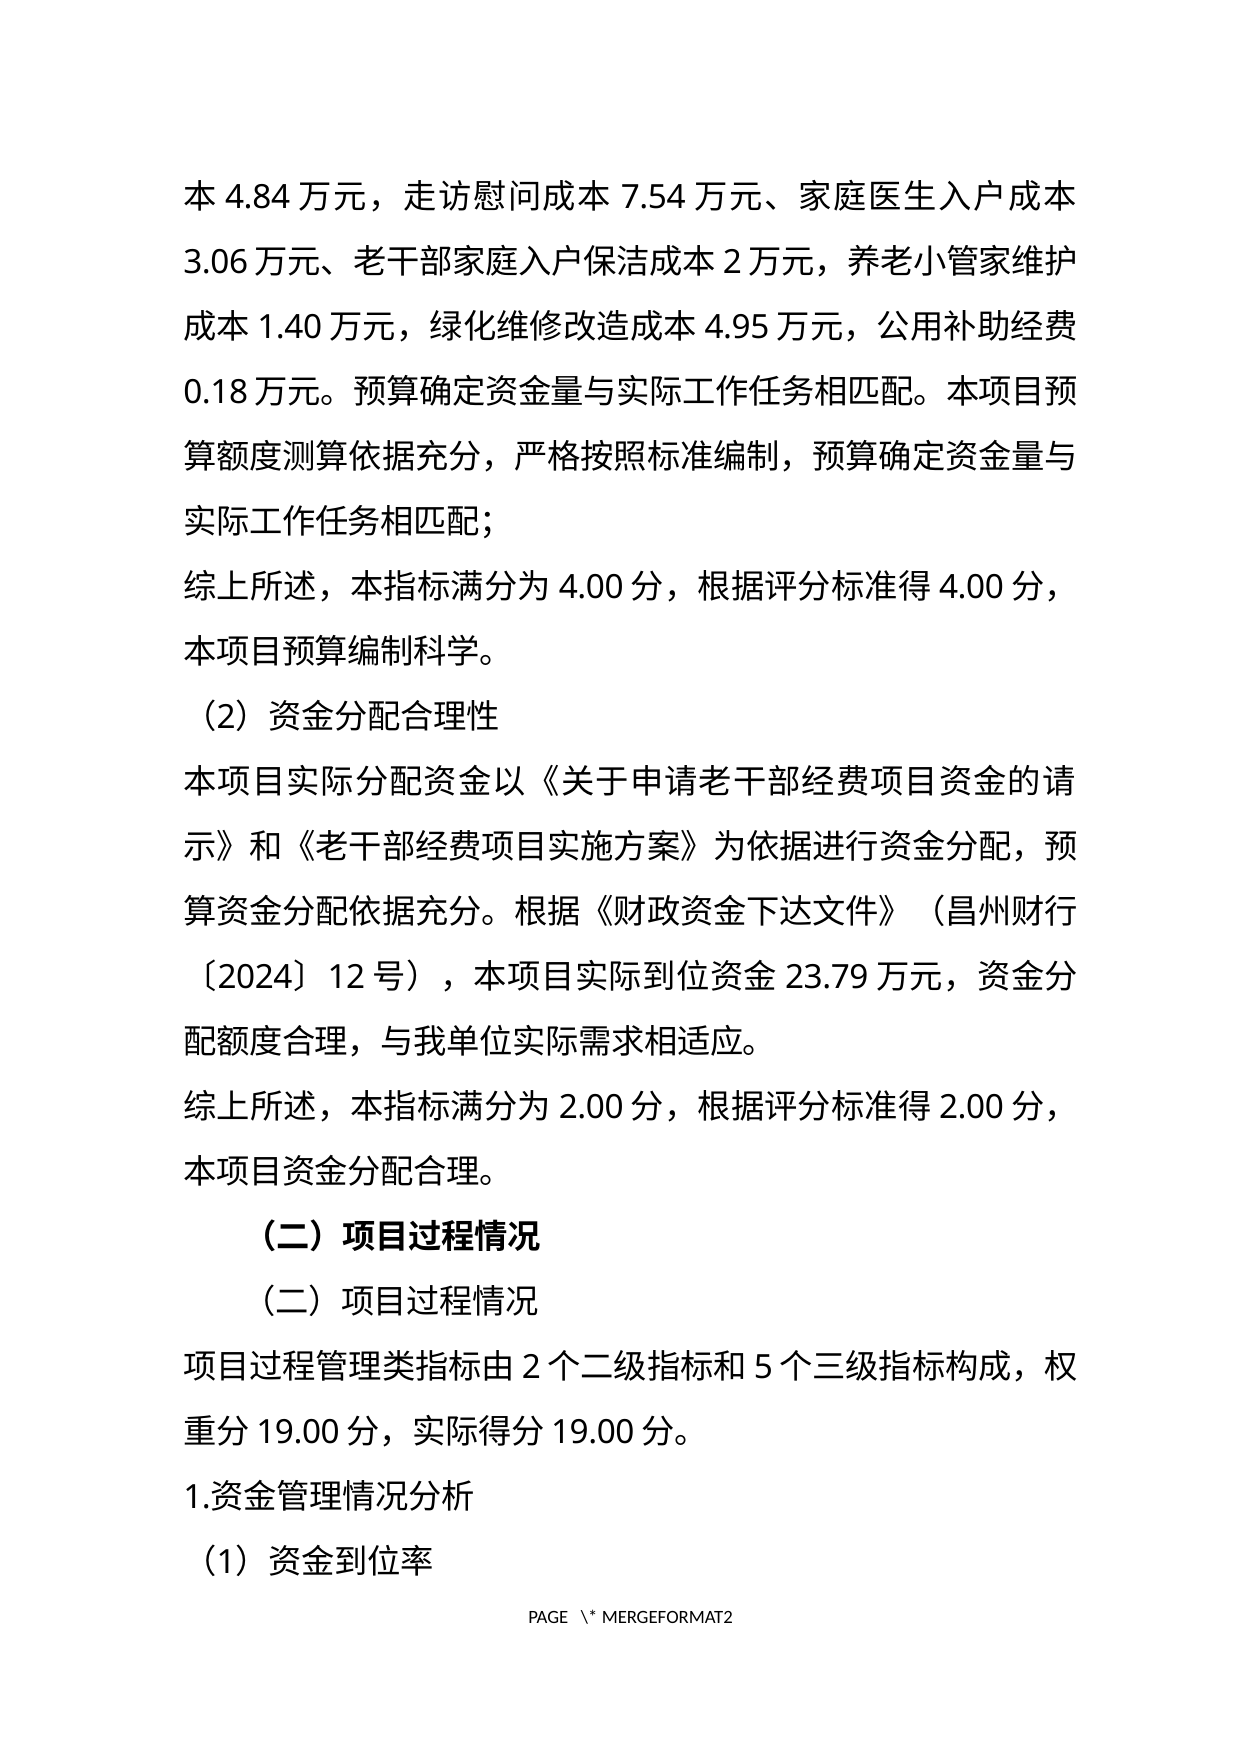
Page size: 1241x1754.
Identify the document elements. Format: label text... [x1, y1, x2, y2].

text （二）项目过程情况 [183, 1202, 1078, 1267]
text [183, 1267, 1078, 1592]
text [183, 162, 1078, 1202]
